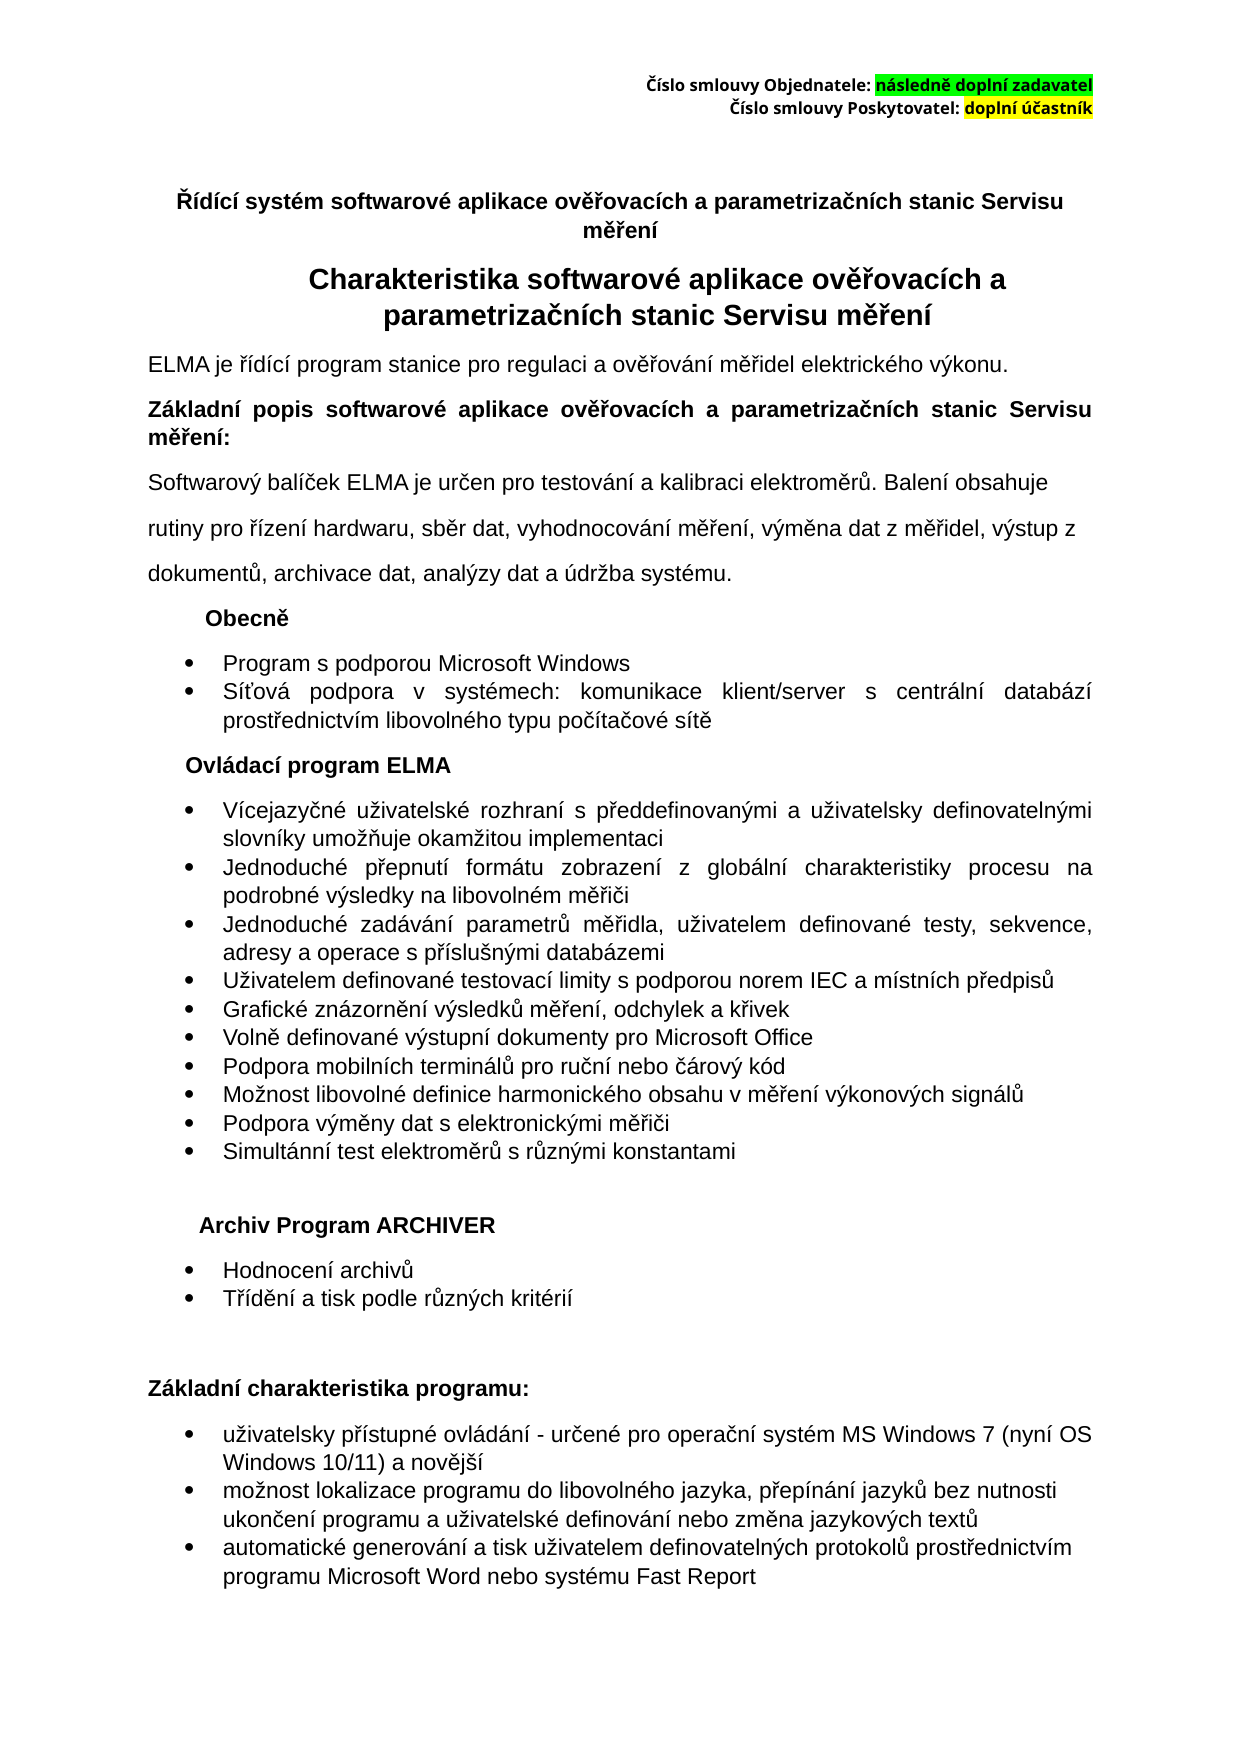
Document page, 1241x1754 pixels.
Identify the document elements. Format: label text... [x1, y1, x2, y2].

list ukončení programu a uživatelské definování nebo změna jazykových textů [223, 1506, 1093, 1532]
list Vícejazyčné uživatelské rozhraní s předdefinovanými a uživatelsky definovatelnými slovníky umožňuje okamžitou implementaci [185, 797, 1093, 852]
list automatické generování a tisk uživatelem definovatelných protokolů prostřednictvím [185, 1534, 1093, 1561]
text rutiny pro řízení hardwaru, sběr dat, vyhodnocování měření, výměna dat z měřidel, výstup z [148, 514, 1093, 541]
list Síťová podpora v systémech: komunikace klient/server s centrální databází prostřednictvím libovolného typu počítačové sítě [185, 678, 1093, 733]
text Základní popis softwarové aplikace ověřovacích a parametrizačních stanic Servisu měření: [148, 396, 1093, 451]
list Podpora výměny dat s elektronickými měřiči [185, 1110, 1093, 1136]
list Program s podporou Microsoft Windows [185, 650, 1093, 676]
list Volně definované výstupní dokumenty pro Microsoft Office [185, 1024, 1093, 1051]
list Uživatelem definované testovací limity s podporou norem IEC a místních předpisů [185, 967, 1093, 994]
list Třídění a tisk podle různých kritérií [185, 1285, 1093, 1312]
list Simultánní test elektroměrů s různými konstantami [185, 1138, 1093, 1164]
list Grafické znázornění výsledků měření, odchylek a křivek [185, 996, 1093, 1022]
list Podpora mobilních terminálů pro ruční nebo čárový kód [185, 1053, 1093, 1079]
list uživatelsky přístupné ovládání - určené pro operační systém MS Windows 7 (nyní OS Windows 10/11) a novější [185, 1421, 1093, 1475]
text Ovládací program ELMA [185, 752, 1093, 778]
text Obecně [148, 605, 1093, 631]
list Možnost libovolné definice harmonického obsahu v měření výkonových signálů [185, 1081, 1093, 1108]
list možnost lokalizace programu do libovolného jazyka, přepínání jazyků bez nutnosti [185, 1477, 1093, 1504]
text Řídící systém softwarové aplikace ověřovacích a parametrizačních stanic Servisu měření [148, 188, 1093, 243]
list Jednoduché zadávání parametrů měřidla, uživatelem definované testy, sekvence, adresy a operace s příslušnými databázemi [185, 911, 1093, 965]
list programu Microsoft Word nebo systému Fast Report [223, 1563, 1093, 1589]
list Jednoduché přepnutí formátu zobrazení z globální charakteristiky procesu na podrobné výsledky na libovolném měřiči [185, 854, 1093, 908]
text Archiv Program ARCHIVER [148, 1212, 1093, 1238]
text Základní charakteristika programu: [148, 1375, 1093, 1402]
text Softwarový balíček ELMA je určen pro testování a kalibraci elektroměrů. Balení obsahuje [148, 469, 1093, 496]
list Charakteristika softwarové aplikace ověřovacích a parametrizačních stanic Servisu měření [223, 262, 1093, 331]
text dokumentů, archivace dat, analýzy dat a údržba systému. [148, 559, 1093, 586]
text ELMA je řídící program stanice pro regulaci a ověřování měřidel elektrického výkonu. [148, 351, 1093, 377]
list Hodnocení archivů [185, 1257, 1093, 1283]
